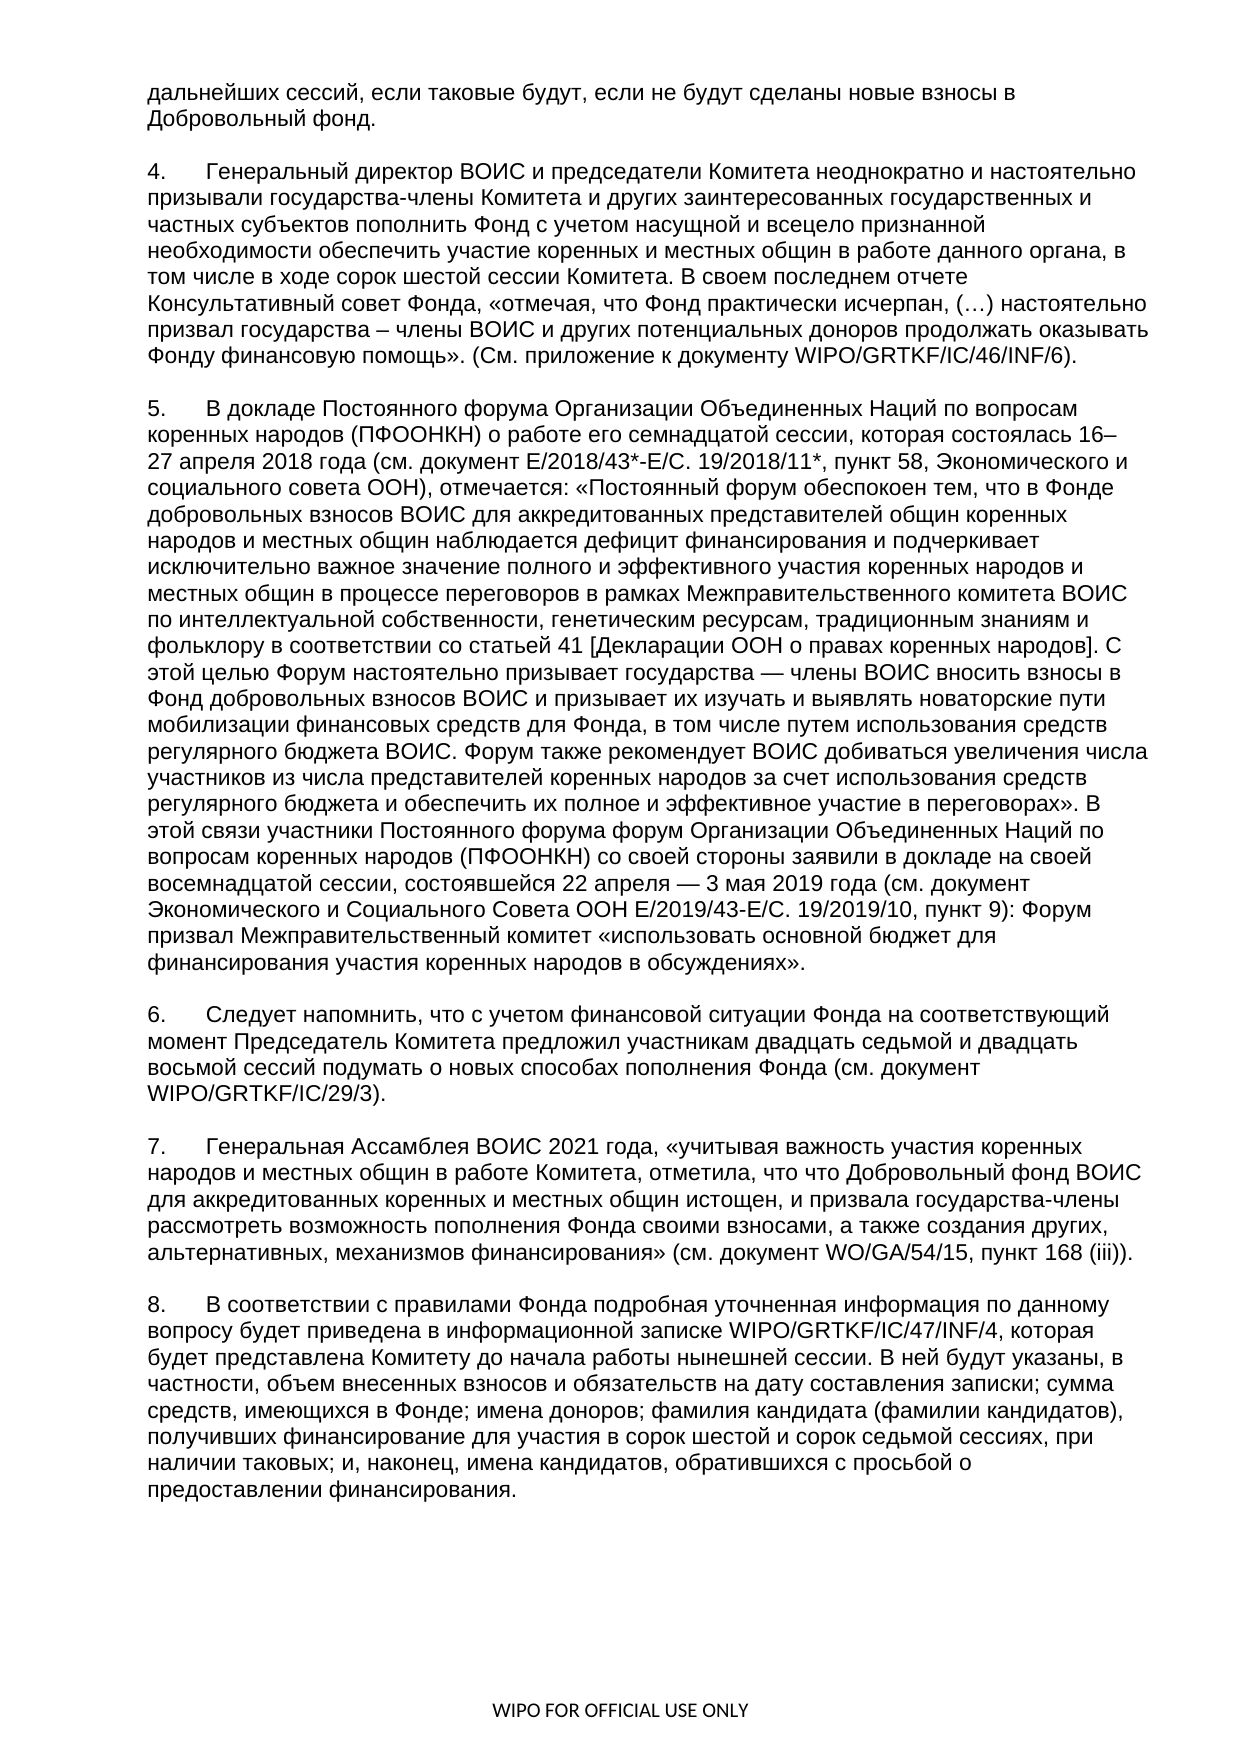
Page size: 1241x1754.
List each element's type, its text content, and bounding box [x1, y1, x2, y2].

list Генеральный директор ВОИС и председатели Комитета неоднократно и настоятельно призывали государства-члены Комитета и других заинтересованных государственных и частных субъектов пополнить Фонд с учетом насущной и всецело признанной необходимости обеспечить участие коренных и местных общин в работе данного органа, в том числе в ходе сорок шестой сессии Комитета. В своем последнем отчете Консультативный совет Фонда, «отмечая, что Фонд практически исчерпан, (…) настоятельно призвал государства – члены ВОИС и других потенциальных доноров продолжать оказывать Фонду финансовую помощь». (См. приложение к документу WIPO/GRTKF/IC/46/INF/6). [147, 158, 1152, 369]
list В докладе Постоянного форума Организации Объединенных Наций по вопросам коренных народов (ПФООНКН) о работе его семнадцатой сессии, которая состоялась 16–27 апреля 2018 года (см. документ E/2018/43*-E/C. 19/2018/11*, пункт 58, Экономического и социального совета ООН), отмечается: «Постоянный форум обеспокоен тем, что в Фонде добровольных взносов ВОИС для аккредитованных представителей общин коренных народов и местных общин наблюдается дефицит финансирования и подчеркивает исключительно важное значение полного и эффективного участия коренных народов и местных общин в процессе переговоров в рамках Межправительственного комитета ВОИС по интеллектуальной собственности, генетическим ресурсам, традиционным знаниям и фольклору в соответствии со статьей 41 [Декларации ООН о правах коренных народов]. С этой целью Форум настоятельно призывает государства — члены ВОИС вносить взносы в Фонд добровольных взносов ВОИС и призывает их изучать и выявлять новаторские пути мобилизации финансовых средств для Фонда, в том числе путем использования средств регулярного бюджета ВОИС. Форум также рекомендует ВОИС добиваться увеличения числа участников из числа представителей коренных народов за счет использования средств регулярного бюджета и обеспечить их полное и эффективное участие в переговорах». В этой связи участники Постоянного форума форум Организации Объединенных Наций по вопросам коренных народов (ПФООНКН) со своей стороны заявили в докладе на своей восемнадцатой сессии, состоявшейся 22 апреля — 3 мая 2019 года (см. документ Экономического и Социального Совета ООН E/2019/43-E/C. 19/2019/10, пункт 9): Форум призвал Межправительственный комитет «использовать основной бюджет для финансирования участия коренных народов в обсуждениях». [147, 395, 1152, 975]
list В соответствии с правилами Фонда подробная уточненная информация по данному вопросу будет приведена в информационной записке WIPO/GRTKF/IC/47/INF/4, которая будет представлена Комитету до начала работы нынешней сессии. В ней будут указаны, в частности, объем внесенных взносов и обязательств на дату составления записки; сумма средств, имеющихся в Фонде; имена доноров; фамилия кандидата (фамилии кандидатов), получивших финансирование для участия в сорок шестой и сорок седьмой сессиях, при наличии таковых; и, наконец, имена кандидатов, обратившихся с просьбой о предоставлении финансирования. [147, 1291, 1152, 1502]
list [147, 79, 1152, 132]
list Генеральная Ассамблея ВОИС 2021 года, «учитывая важность участия коренных народов и местных общин в работе Комитета, отметила, что что Добровольный фонд ВОИС для аккредитованных коренных и местных общин истощен, и призвала государства-члены рассмотреть возможность пополнения Фонда своими взносами, а также создания других, альтернативных, механизмов финансирования» (см. документ WO/GA/54/15, пункт 168 (iii)). [147, 1133, 1152, 1265]
list Следует напомнить, что с учетом финансовой ситуации Фонда на соответствующий момент Председатель Комитета предложил участникам двадцать седьмой и двадцать восьмой сессий подумать о новых способах пополнения Фонда (см. документ WIPO/GRTKF/IC/29/3). [147, 1001, 1152, 1107]
